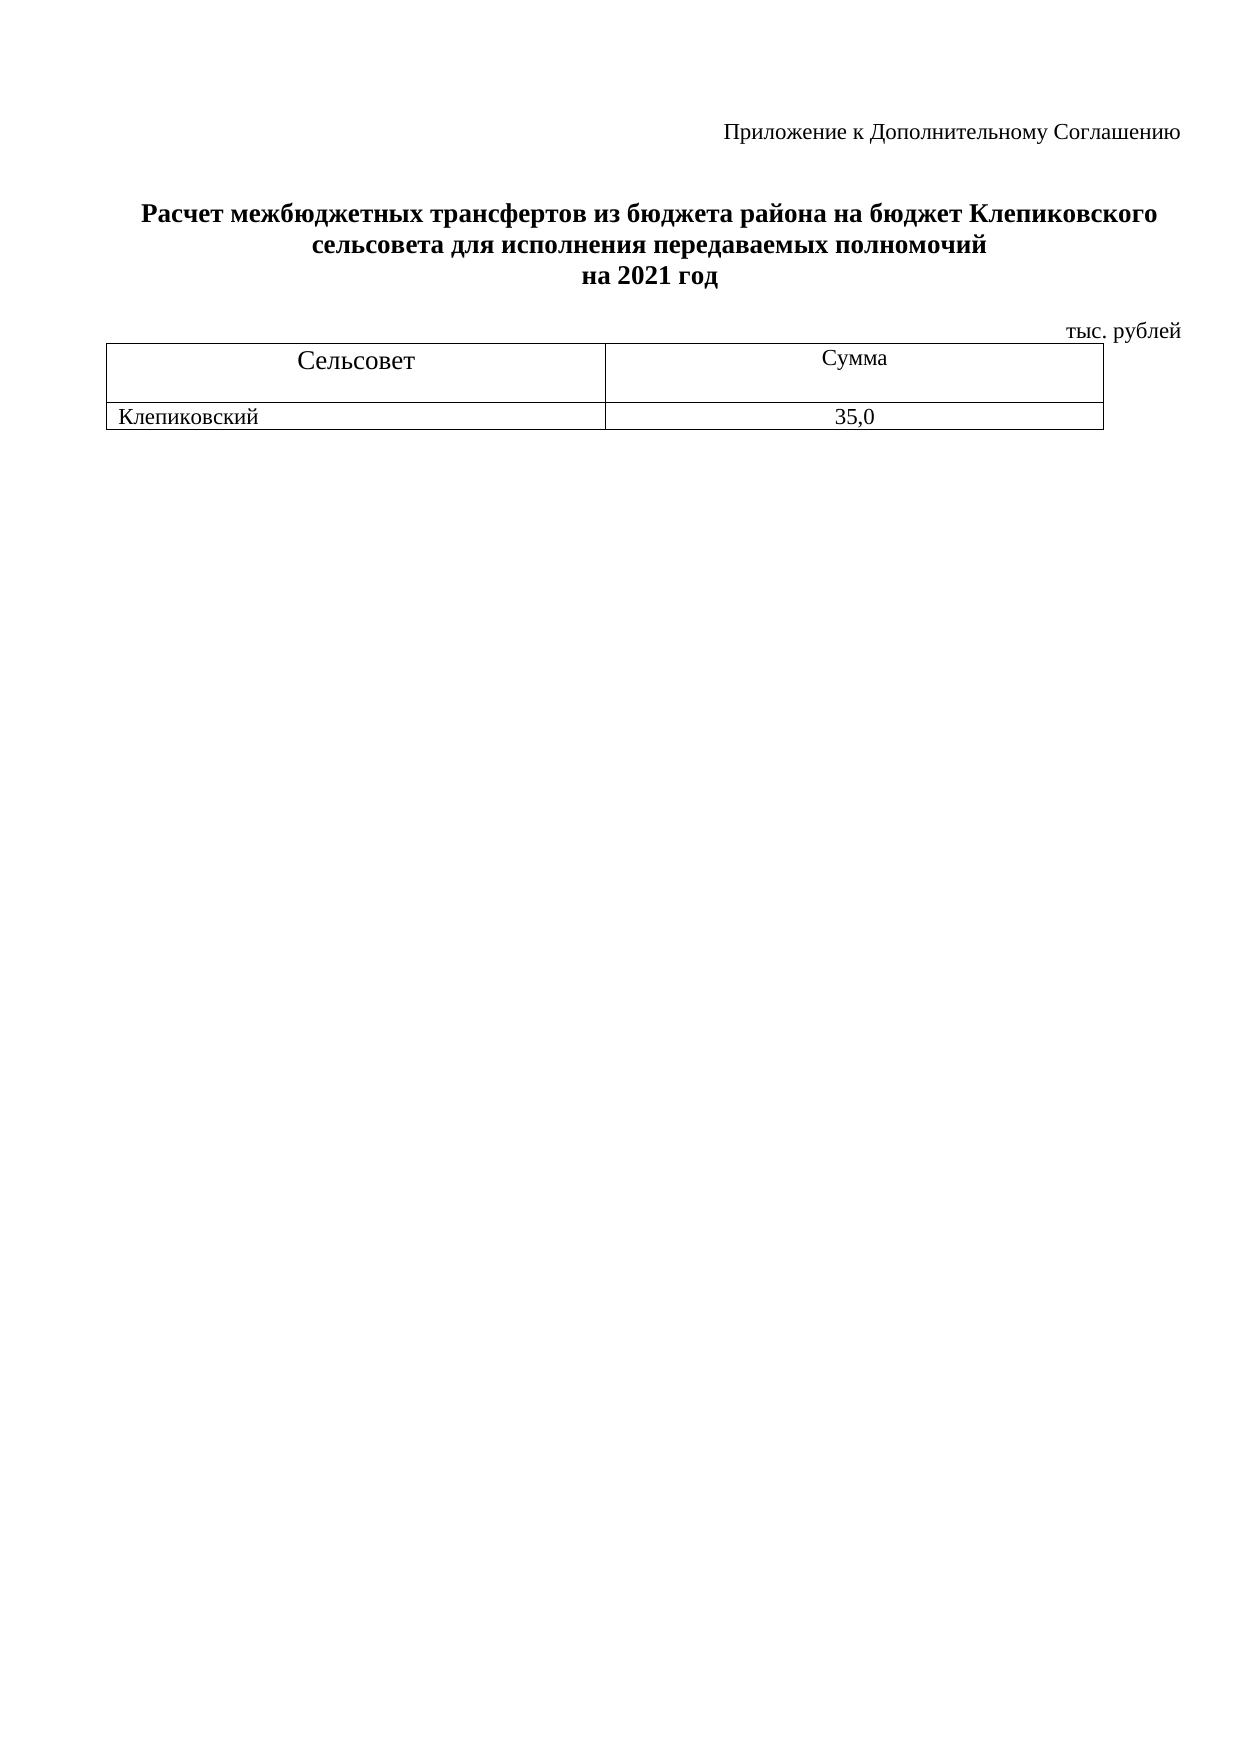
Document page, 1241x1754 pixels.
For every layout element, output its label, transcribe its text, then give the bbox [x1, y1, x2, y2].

table_cell Клепиковский [107, 403, 605, 429]
table_header Сумма [606, 344, 1103, 402]
text тыс. рублей [118, 317, 1181, 343]
text Расчет межбюджетных трансфертов из бюджета района на бюджет Клепиковского сельсовета для исполнения передаваемых полномочий [118, 197, 1181, 259]
table_header Сельсовет [107, 344, 605, 402]
text на 2021 год [118, 259, 1181, 291]
text Приложение к Дополнительному Соглашению [118, 118, 1181, 144]
table_cell 35,0 [606, 403, 1103, 429]
